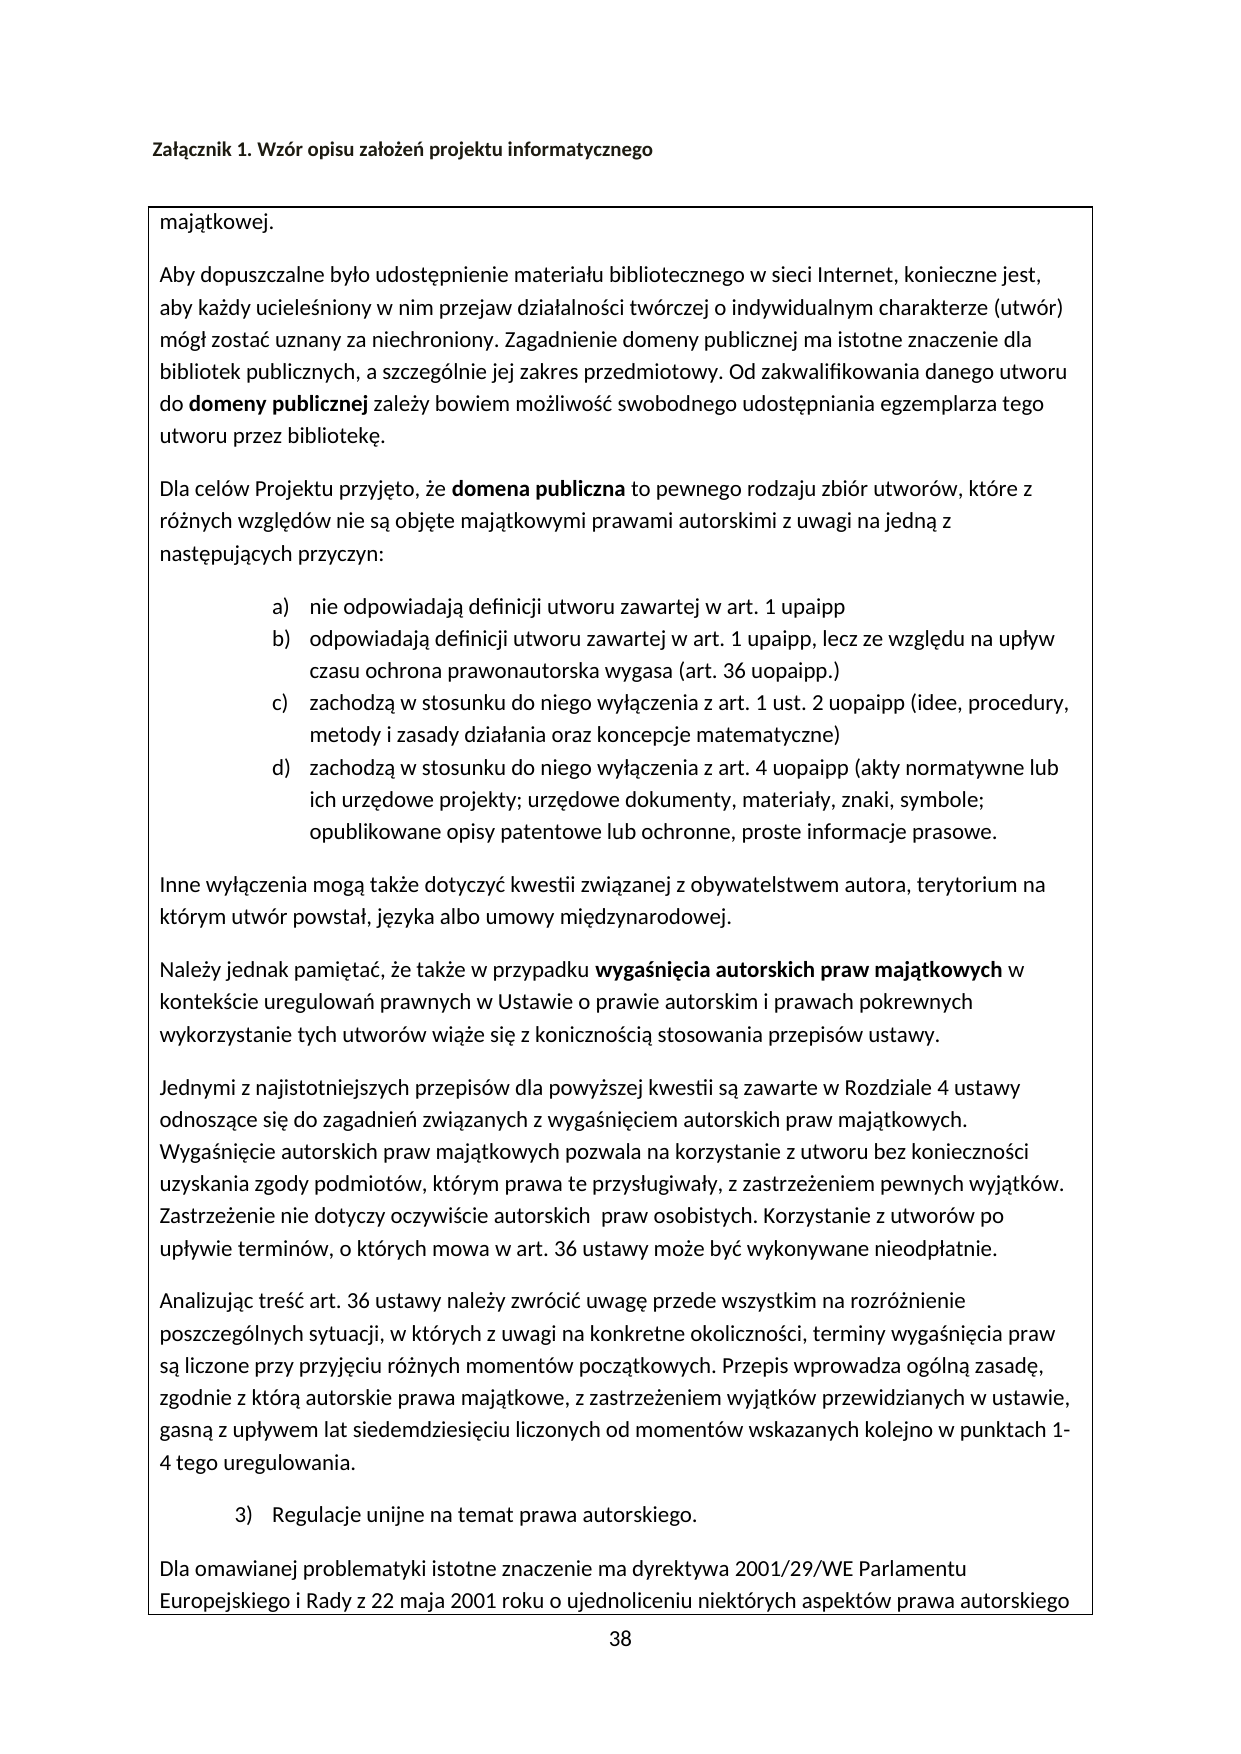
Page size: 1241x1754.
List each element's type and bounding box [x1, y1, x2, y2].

table_cell [149, 208, 1092, 1614]
